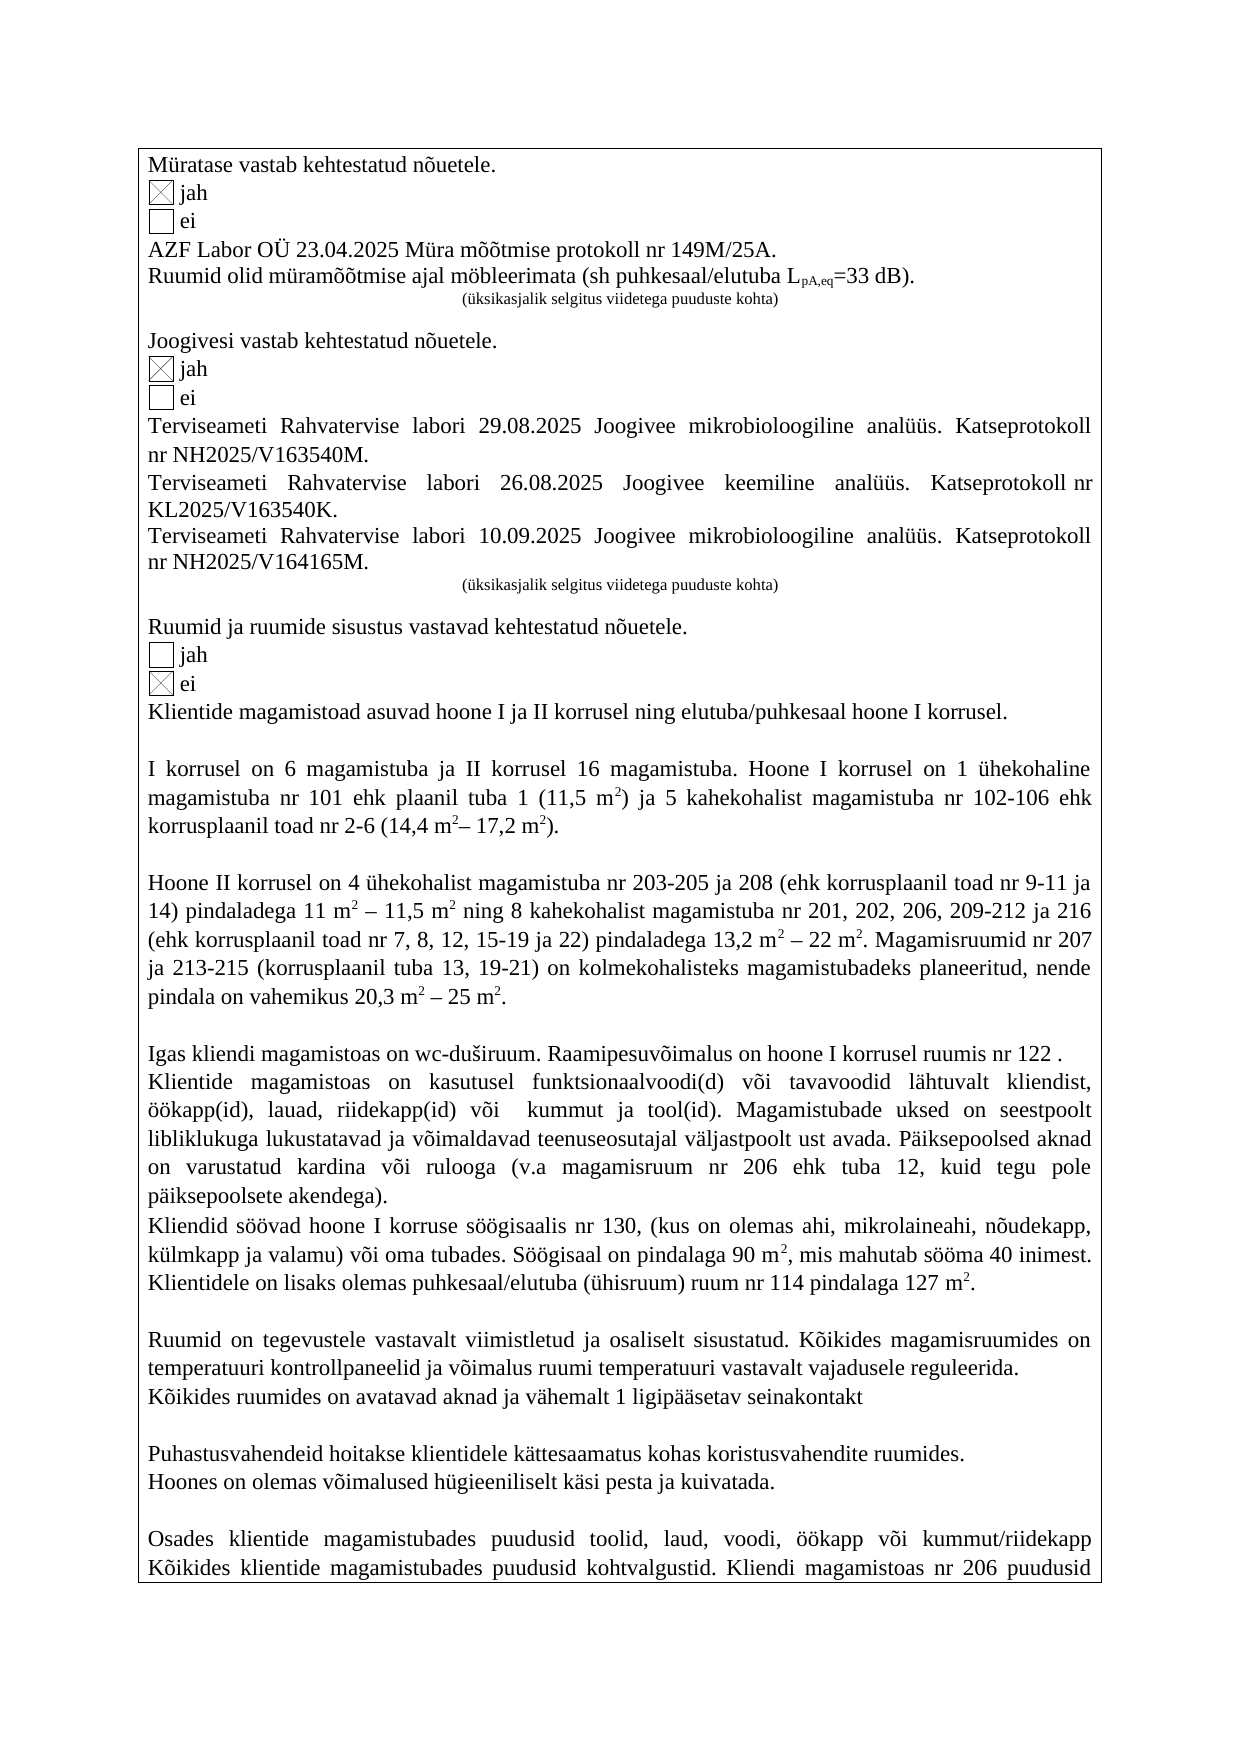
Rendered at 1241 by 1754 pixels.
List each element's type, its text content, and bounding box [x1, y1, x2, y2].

text (üksikasjalik selgitus viidetega puuduste kohta) [148, 289, 1093, 308]
text Terviseameti Rahvatervise labori 10.09.2025 Joogivee mikrobioloogiline analüüs. Katseprotokoll nr NH2025/V164165M. [148, 522, 1093, 575]
text Joogivesi vastab kehtestatud nõuetele. [148, 327, 1093, 352]
text Puhastusvahendeid hoitakse klientidele kättesaamatus kohas koristusvahendite ruumides. [139, 1437, 1101, 1465]
text Terviseameti Rahvatervise labori 29.08.2025 Joogivee mikrobioloogiline analüüs. Katseprotokoll nr NH2025/V163540M. [139, 409, 1101, 466]
text ei [139, 667, 1101, 695]
text Klientide magamistoas on kasutusel funktsionaalvoodi(d) või tavavoodid lähtuvalt kliendist, öökapp(id), lauad, riidekapp(id) või kummut ja tool(id). Magamistubade uksed on seestpoolt libliklukuga lukustatavad ja võimaldavad teenuseosutajal väljastpoolt ust avada. Päiksepoolsed aknad on varustatud kardina või rulooga (v.a magamisruum nr 206 ehk tuba 12, kuid tegu pole päiksepoolsete akendega). [139, 1065, 1101, 1208]
text Kõikides ruumides on avatavad aknad ja vähemalt 1 ligipääsetav seinakontakt [139, 1380, 1101, 1409]
text Ruumid ja ruumide sisustus vastavad kehtestatud nõuetele. [148, 613, 1093, 638]
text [139, 1522, 1101, 1582]
text jah [139, 638, 1101, 667]
text Igas kliendi magamistoas on wc-duširuum. Raamipesuvõimalus on hoone I korrusel ruumis nr 122 . [139, 1036, 1101, 1065]
text Müratase vastab kehtestatud nõuetele. [139, 149, 1101, 176]
text Terviseameti Rahvatervise labori 26.08.2025 Joogivee keemiline analüüs. Katseprotokoll nr KL2025/V163540K. [139, 466, 1101, 522]
text Klientide magamistoad asuvad hoone I ja II korrusel ning elutuba/puhkesaal hoone I korrusel. [139, 695, 1101, 725]
text Kliendid söövad hoone I korruse söögisaalis nr 130, (kus on olemas ahi, mikrolaineahi, nõudekapp, külmkapp ja valamu) või oma tubades. Söögisaal on pindalaga 90 m2, mis mahutab sööma 40 inimest. Klientidele on lisaks olemas puhkesaal/elutuba (ühisruum) ruum nr 114 pindalaga 127 m2. [139, 1209, 1101, 1296]
text I korrusel on 6 magamistuba ja II korrusel 16 magamistuba. Hoone I korrusel on 1 ühekohaline magamistuba nr 101 ehk plaanil tuba 1 (11,5 m2) ja 5 kahekohalist magamistuba nr 102-106 ehk korrusplaanil toad nr 2-6 (14,4 m2– 17,2 m2). [139, 752, 1101, 838]
text AZF Labor OÜ 23.04.2025 Müra mõõtmise protokoll nr 149M/25A. [139, 233, 1101, 262]
text jah [139, 176, 1101, 204]
text ei [139, 381, 1101, 409]
text ei [139, 204, 1101, 233]
text jah [139, 352, 1101, 381]
text Ruumid on tegevustele vastavalt viimistletud ja osaliselt sisustatud. Kõikides magamisruumides on temperatuuri kontrollpaneelid ja võimalus ruumi temperatuuri vastavalt vajadusele reguleerida. [139, 1323, 1101, 1380]
text Ruumid olid müramõõtmise ajal möbleerimata (sh puhkesaal/elutuba LpA,eq=33 dB). [148, 262, 1093, 289]
text Hoones on olemas võimalused hügieeniliselt käsi pesta ja kuivatada. [139, 1465, 1101, 1494]
text (üksikasjalik selgitus viidetega puuduste kohta) [148, 575, 1093, 594]
text Hoone II korrusel on 4 ühekohalist magamistuba nr 203-205 ja 208 (ehk korrusplaanil toad nr 9-11 ja 14) pindaladega 11 m2 – 11,5 m2 ning 8 kahekohalist magamistuba nr 201, 202, 206, 209-212 ja 216 (ehk korrusplaanil toad nr 7, 8, 12, 15-19 ja 22) pindaladega 13,2 m2 – 22 m2. Magamisruumid nr 207 ja 213-215 (korrusplaanil tuba 13, 19-21) on kolmekohalisteks magamistubadeks planeeritud, nende pindala on vahemikus 20,3 m2 – 25 m2. [139, 866, 1101, 1009]
